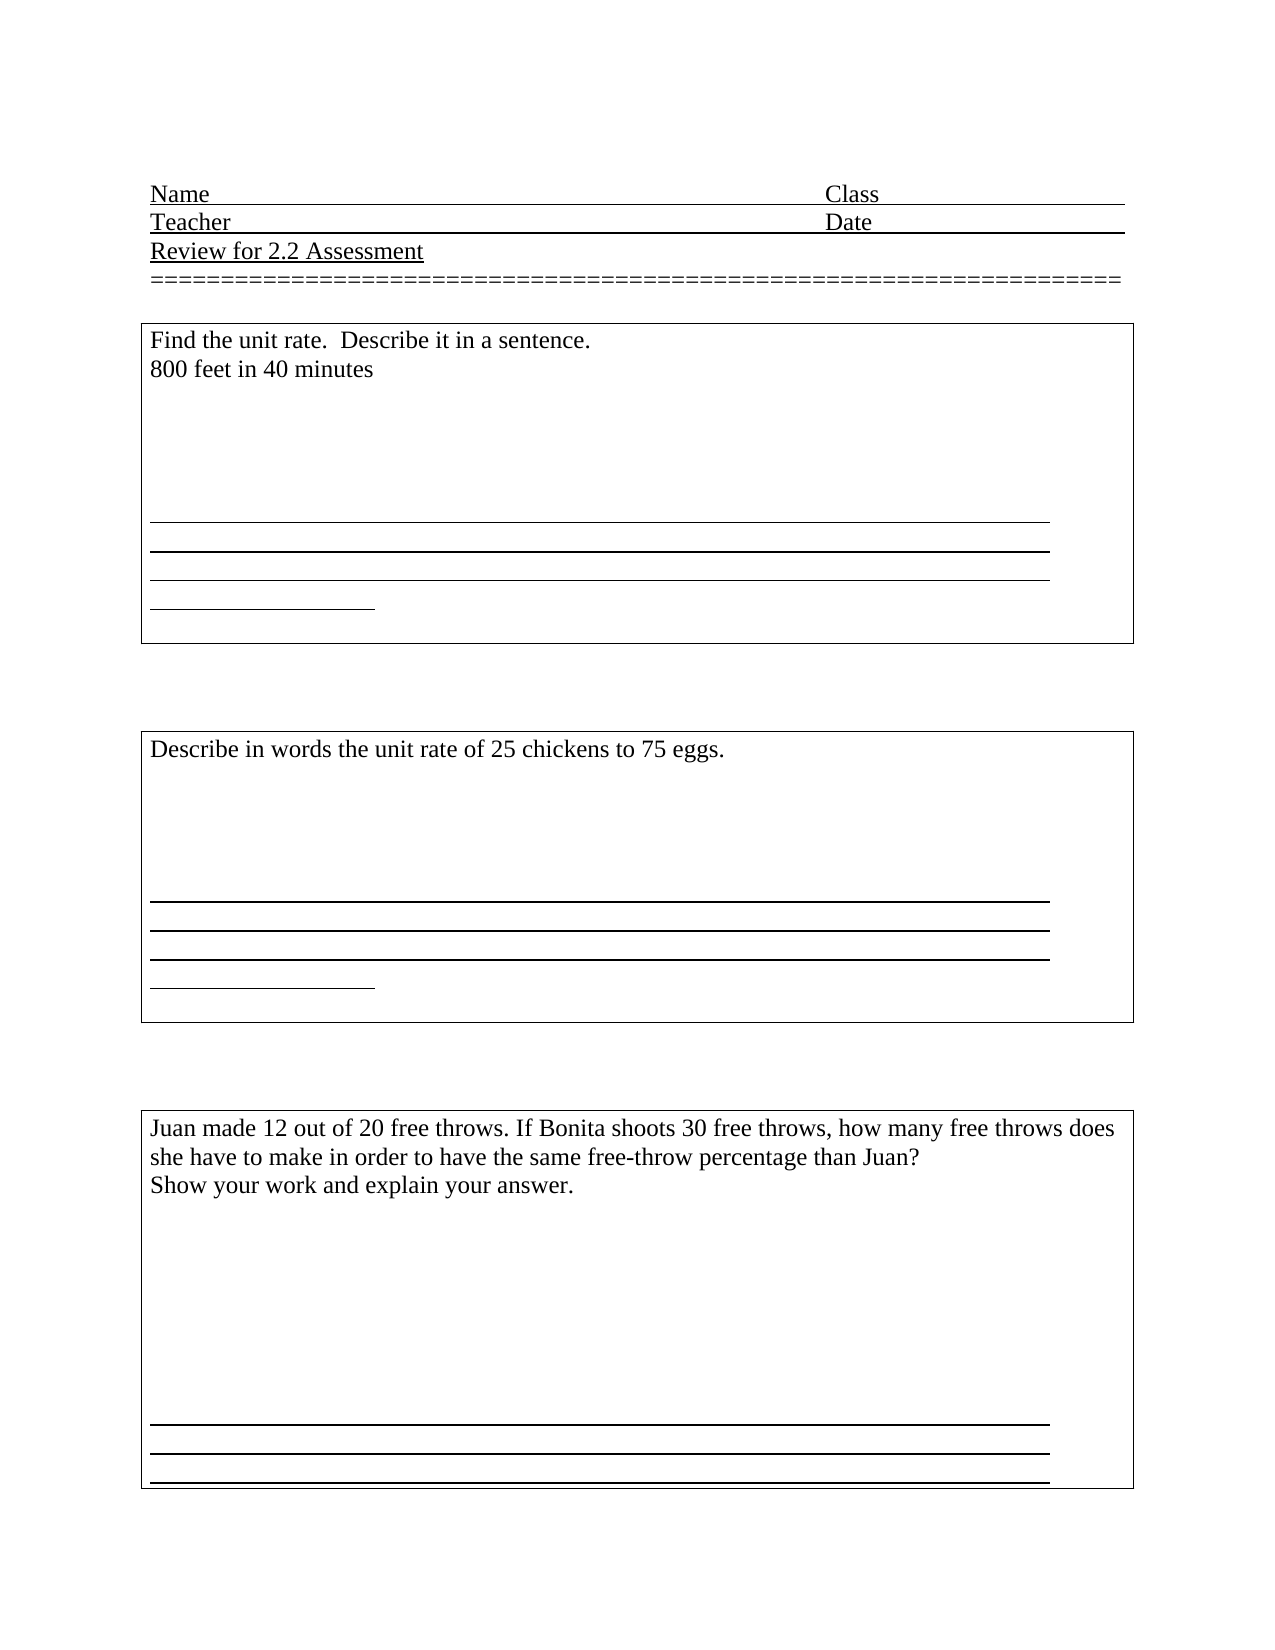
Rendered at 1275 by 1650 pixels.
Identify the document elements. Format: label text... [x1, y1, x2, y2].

text Teacher Date [150, 207, 1125, 232]
text Name Class [150, 179, 1125, 204]
text Find the unit rate. Describe it in a sentence. [142, 324, 1133, 354]
text Describe in words the unit rate of 25 chickens to 75 eggs. [142, 732, 1133, 762]
text ===================================================================== [150, 265, 1125, 294]
text 800 feet in 40 minutes [150, 354, 1125, 383]
text Show your work and explain your answer. [150, 1170, 1125, 1199]
text Juan made 12 out of 20 free throws. If Bonita shoots 30 free throws, how many free throws does she have to make in order to have the same free-throw percentage than Juan? [142, 1111, 1133, 1170]
text Review for 2.2 Assessment [150, 236, 1125, 265]
